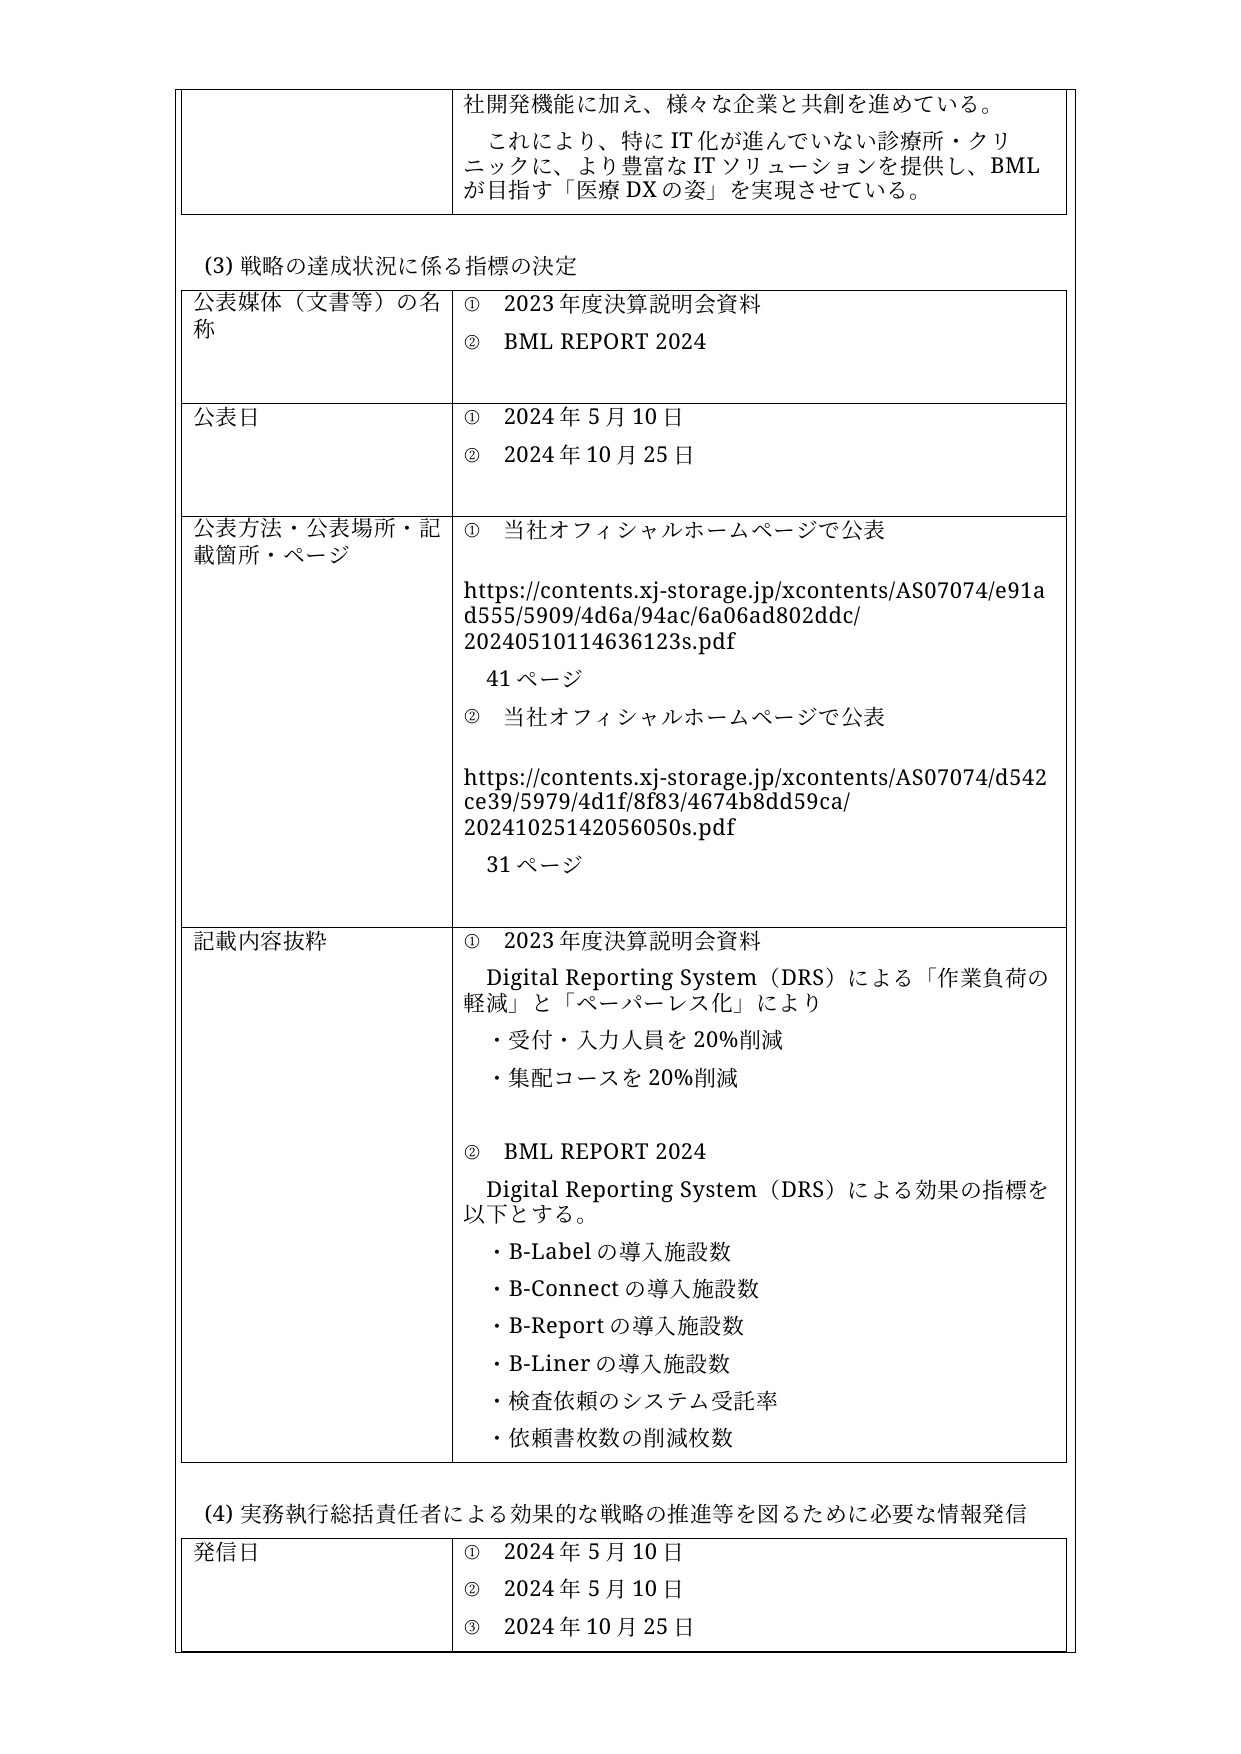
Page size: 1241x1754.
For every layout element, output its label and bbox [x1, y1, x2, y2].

table_cell [176, 90, 1075, 1652]
